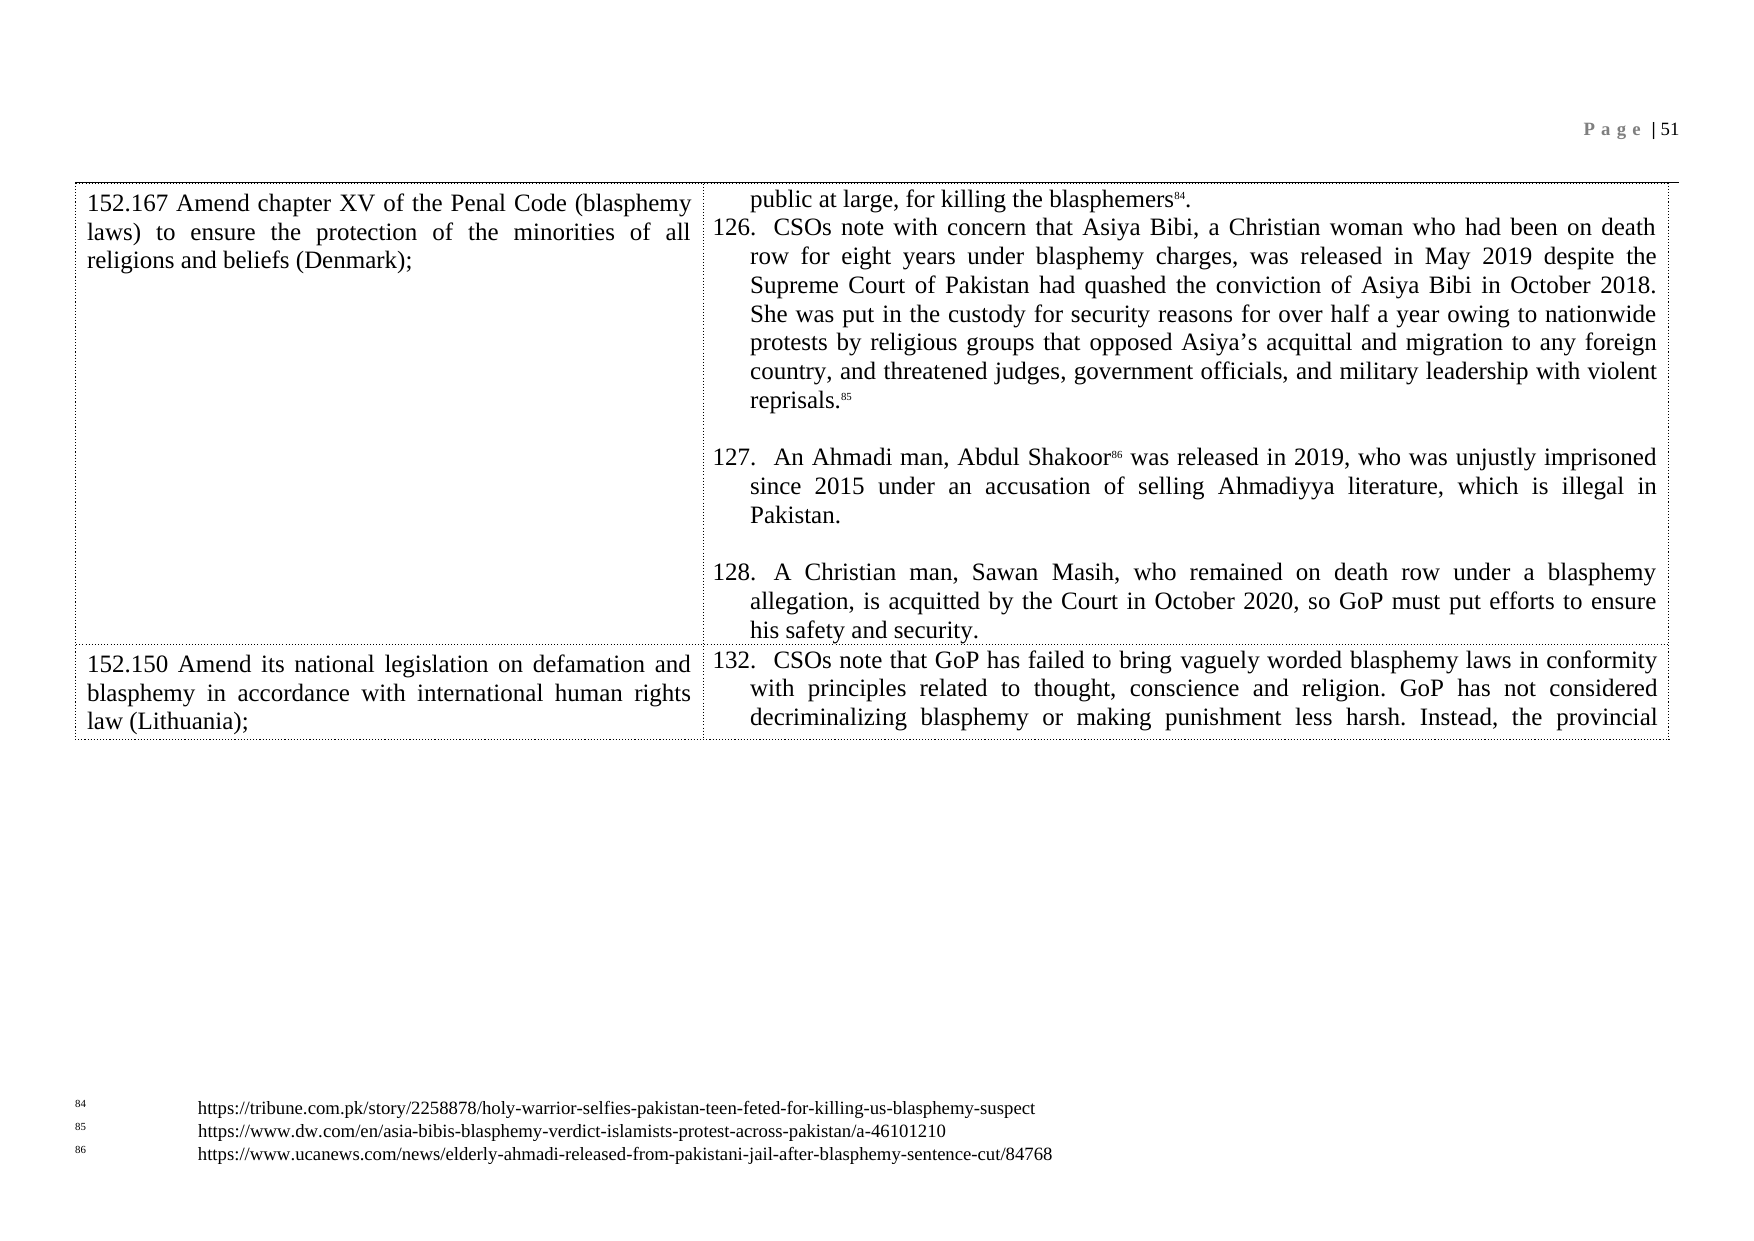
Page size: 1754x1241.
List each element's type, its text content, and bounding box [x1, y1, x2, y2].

table_cell 152.150 Amend its national legislation on defamation and blasphemy in accordance with international human rights law (Lithuania); [76, 644, 703, 739]
table_cell 152.167 Amend chapter XV of the Penal Code (blasphemy laws) to ensure the protection of the minorities of all religions and beliefs (Denmark); [76, 183, 703, 644]
